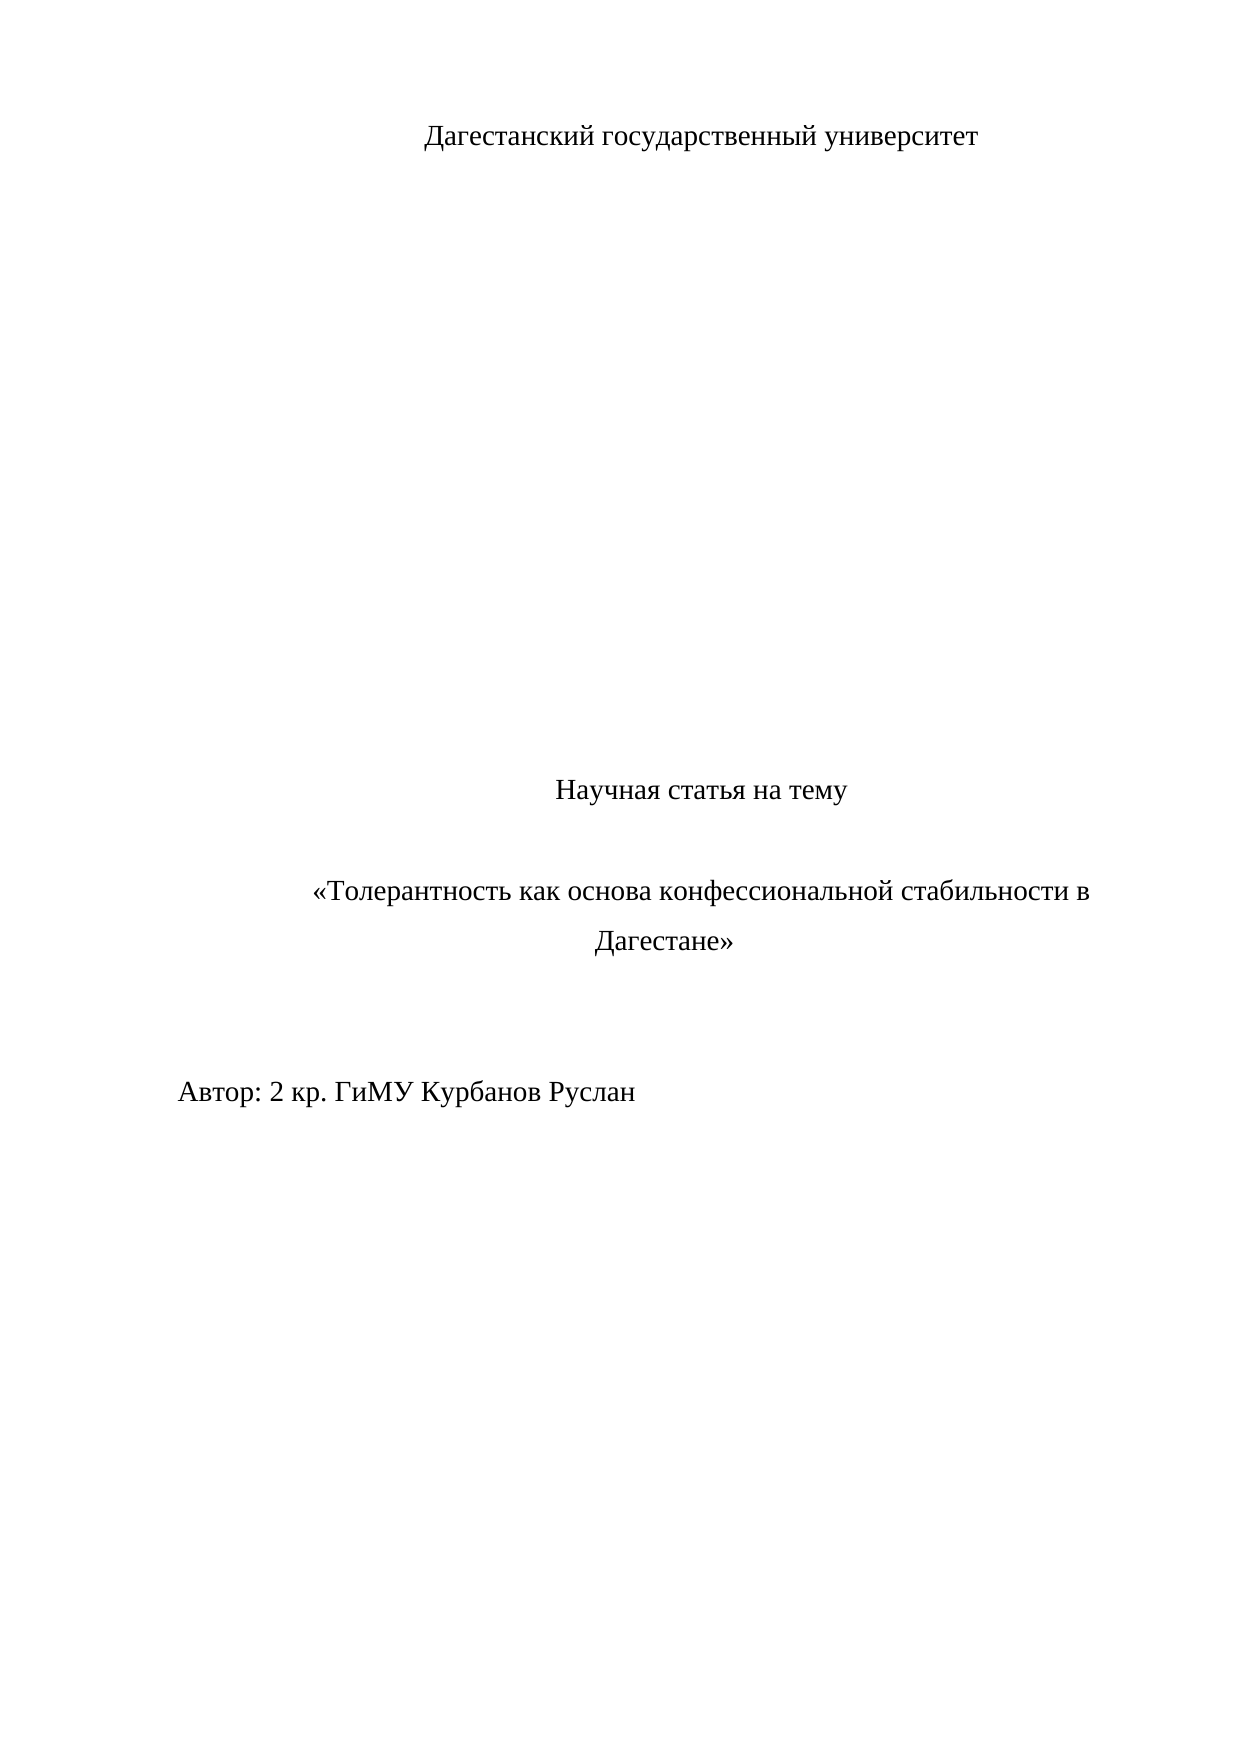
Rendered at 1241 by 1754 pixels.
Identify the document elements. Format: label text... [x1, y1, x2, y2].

text Дагестанский государственный университет [177, 118, 1152, 152]
text Научная статья на тему [177, 772, 1152, 806]
text Автор: 2 кр. ГиМУ Курбанов Руслан [177, 1074, 1152, 1108]
text «Толерантность как основа конфессиональной стабильности в Дагестане» [177, 873, 1152, 957]
